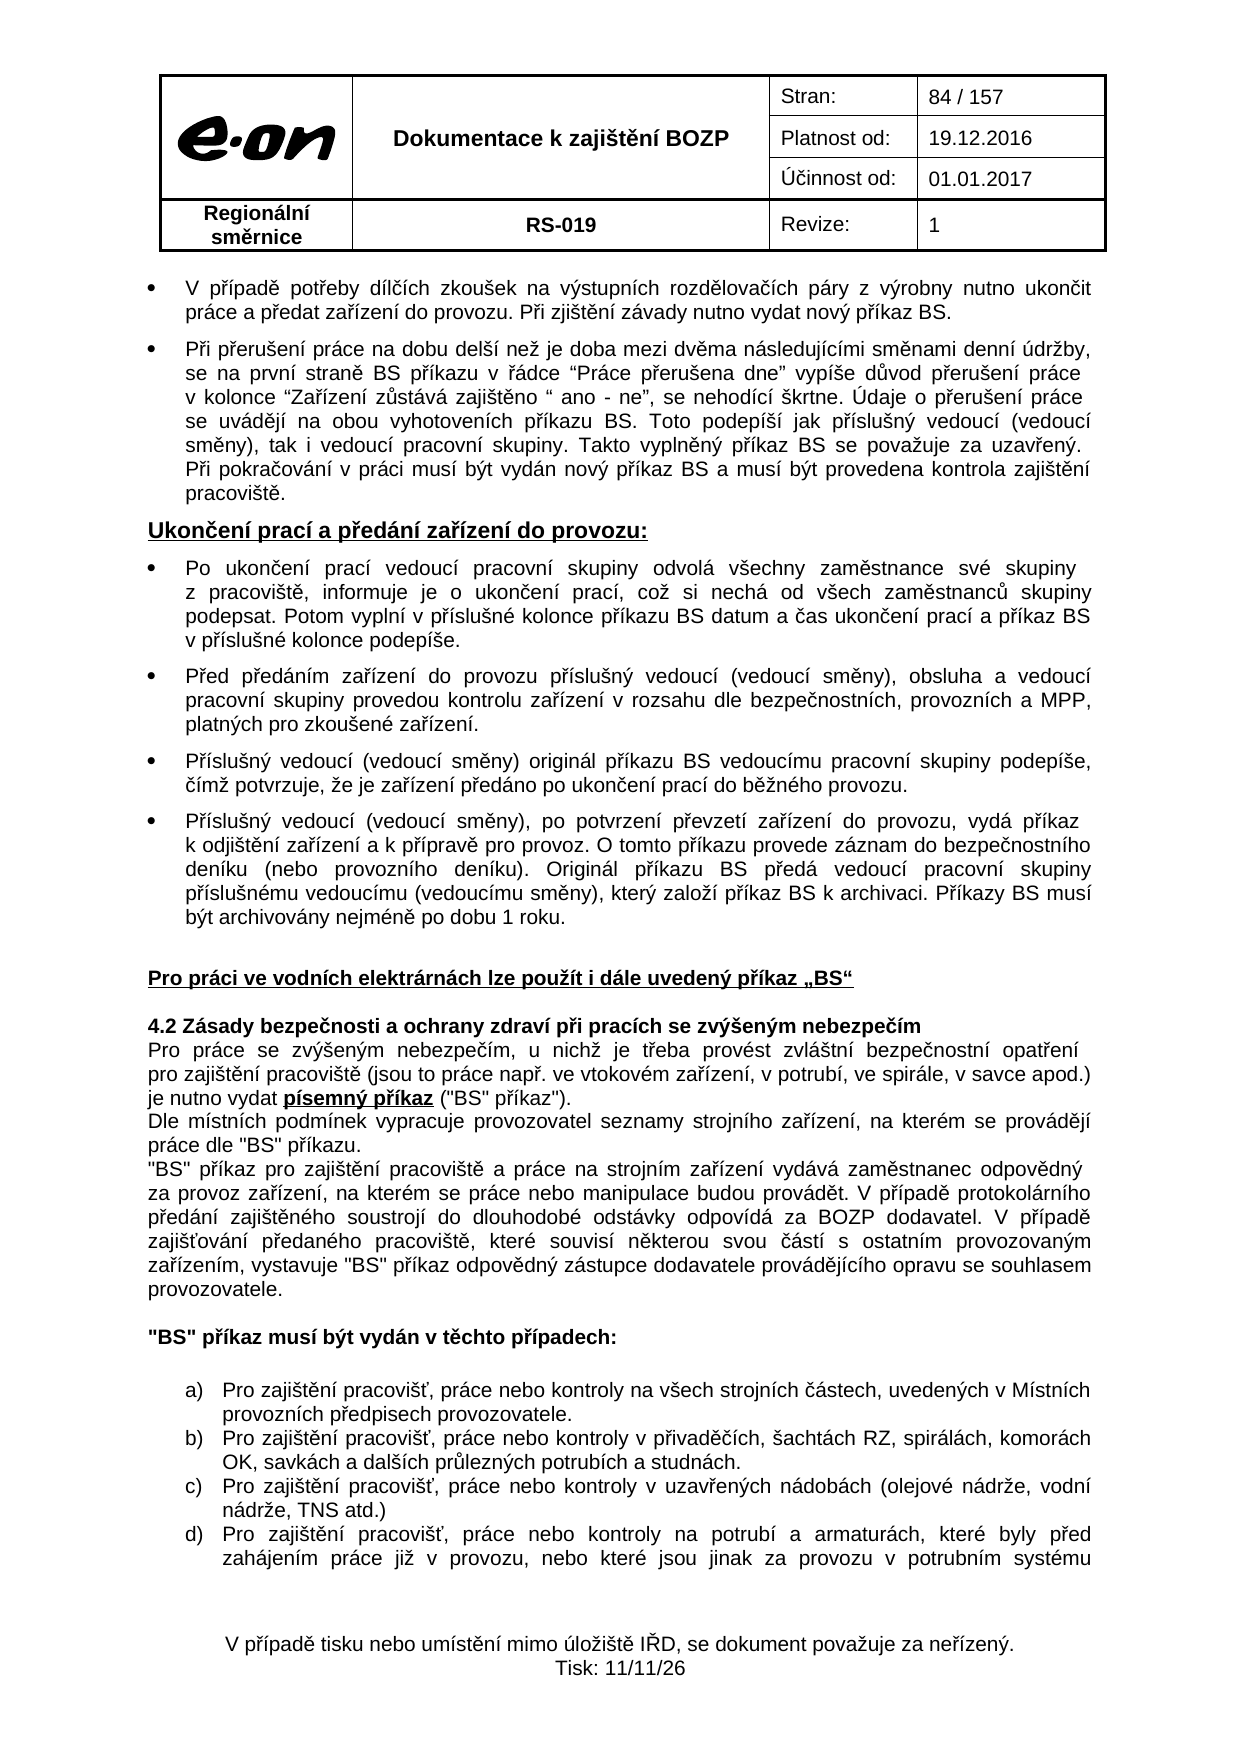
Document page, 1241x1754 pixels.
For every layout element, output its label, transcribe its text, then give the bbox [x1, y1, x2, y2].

list Pro zajištění pracovišť, práce nebo kontroly v přivaděčích, šachtách RZ, spirálách, komorách OK, savkách a dalších průlezných potrubích a studnách. [185, 1426, 1092, 1474]
text 4.2 Zásady bezpečnosti a ochrany zdraví při pracích se zvýšeným nebezpečím [148, 1013, 1092, 1037]
list Příslušný vedoucí (vedoucí směny), po potvrzení převzetí zařízení do provozu, vydá příkaz k odjištění zařízení a k přípravě pro provoz. O tomto příkazu provede záznam do bezpečnostního deníku (nebo provozního deníku). Originál příkazu BS předá vedoucí pracovní skupiny příslušnému vedoucímu (vedoucímu směny), který založí příkaz BS k archivaci. Příkazy BS musí být archivovány nejméně po dobu 1 roku. [148, 809, 1092, 929]
list Pro zajištění pracovišť, práce nebo kontroly na všech strojních částech, uvedených v Místních provozních předpisech provozovatele. [185, 1378, 1092, 1426]
list Po ukončení prací vedoucí pracovní skupiny odvolá všechny zaměstnance své skupiny z pracoviště, informuje je o ukončení prací, což si nechá od všech zaměstnanců skupiny podepsat. Potom vyplní v příslušné kolonce příkazu BS datum a čas ukončení prací a příkaz BS v příslušné kolonce podepíše. [148, 556, 1092, 652]
list Při přerušení práce na dobu delší než je doba mezi dvěma následujícími směnami denní údržby, se na první straně BS příkazu v řádce “Práce přerušena dne” vypíše důvod přerušení práce v kolonce “Zařízení zůstává zajištěno “ ano - ne”, se nehodící škrtne. Údaje o přerušení práce se uvádějí na obou vyhotoveních příkazu BS. Toto podepíší jak příslušný vedoucí (vedoucí směny), tak i vedoucí pracovní skupiny. Takto vyplněný příkaz BS se považuje za uzavřený. Při pokračování v práci musí být vydán nový příkaz BS a musí být provedena kontrola zajištění pracoviště. [148, 337, 1092, 504]
text Pro práce se zvýšeným nebezpečím, u nichž je třeba provést zvláštní bezpečnostní opatření pro zajištění pracoviště (jsou to práce např. ve vtokovém zařízení, v potrubí, ve spirále, v savce apod.) je nutno vydat písemný příkaz ("BS" příkaz"). [148, 1037, 1092, 1109]
text "BS" příkaz musí být vydán v těchto případech: [148, 1325, 1092, 1349]
text Pro práci ve vodních elektrárnách lze použít i dále uvedený příkaz „BS“ [148, 966, 1092, 989]
list Pro zajištění pracovišť, práce nebo kontroly v uzavřených nádobách (olejové nádrže, vodní nádrže, TNS atd.) [185, 1474, 1092, 1522]
list Příslušný vedoucí (vedoucí směny) originál příkazu BS vedoucímu pracovní skupiny podepíše, čímž potvrzuje, že je zařízení předáno po ukončení prací do běžného provozu. [148, 749, 1092, 797]
list Před předáním zařízení do provozu příslušný vedoucí (vedoucí směny), obsluha a vedoucí pracovní skupiny provedou kontrolu zařízení v rozsahu dle bezpečnostních, provozních a MPP, platných pro zkoušené zařízení. [148, 664, 1092, 736]
text "BS" příkaz pro zajištění pracoviště a práce na strojním zařízení vydává zaměstnanec odpovědný za provoz zařízení, na kterém se práce nebo manipulace budou provádět. V případě protokolárního předání zajištěného soustrojí do dlouhodobé odstávky odpovídá za BOZP dodavatel. V případě zajišťování předaného pracoviště, které souvisí některou svou částí s ostatním provozovaným zařízením, vystavuje "BS" příkaz odpovědný zástupce dodavatele provádějícího opravu se souhlasem provozovatele. [148, 1157, 1092, 1301]
title Ukončení prací a předání zařízení do provozu: [148, 517, 1092, 543]
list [185, 1522, 1092, 1570]
list V případě potřeby dílčích zkoušek na výstupních rozdělovačích páry z výrobny nutno ukončit práce a předat zařízení do provozu. Při zjištění závady nutno vydat nový příkaz BS. [148, 276, 1092, 324]
text Dle místních podmínek vypracuje provozovatel seznamy strojního zařízení, na kterém se provádějí práce dle "BS" příkazu. [148, 1109, 1092, 1157]
